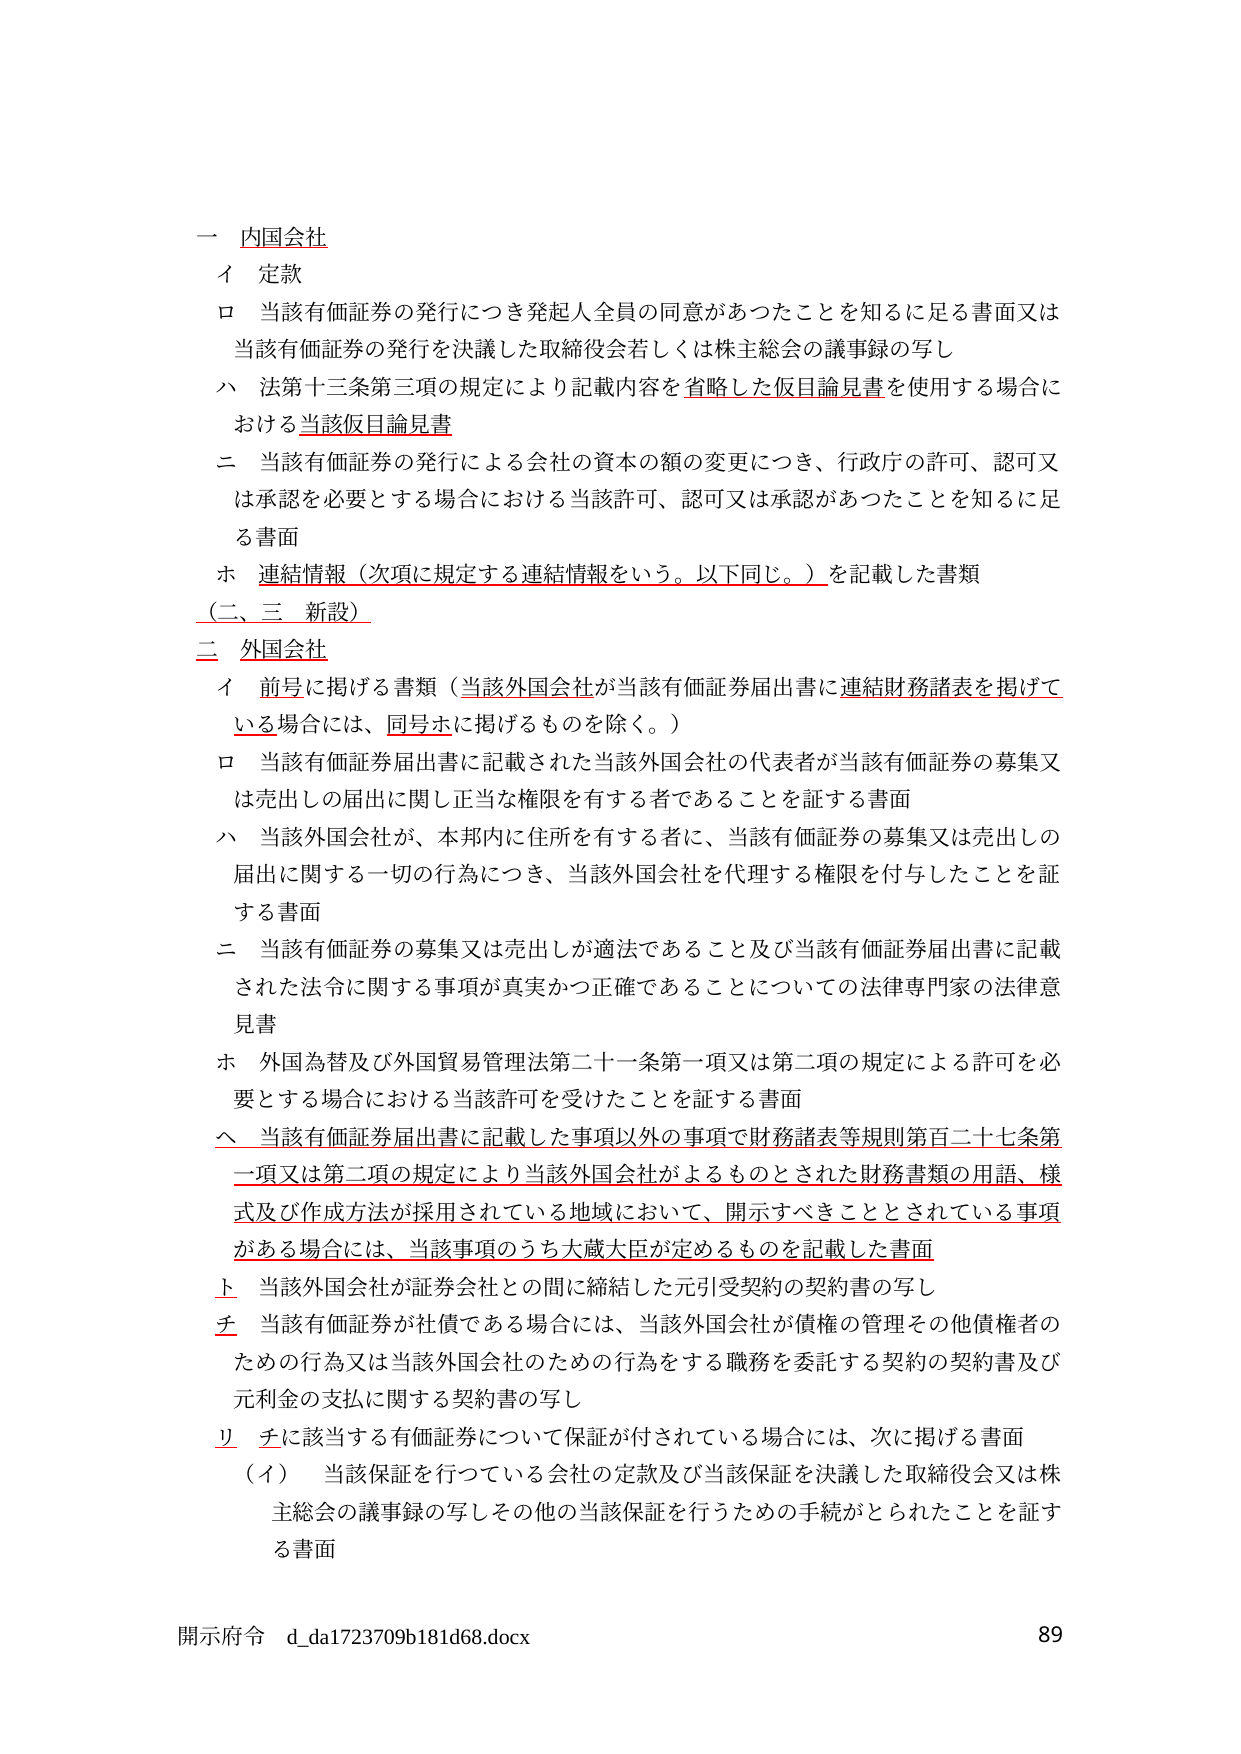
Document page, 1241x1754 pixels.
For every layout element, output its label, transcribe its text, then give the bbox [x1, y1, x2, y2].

text ト 当該外国会社が証券会社との間に締結した元引受契約の契約書の写し [215, 1267, 1063, 1304]
text ヘ 当該有価証券届出書に記載した事項以外の事項で財務諸表等規則第百二十七条第一項又は第二項の規定により当該外国会社がよるものとされた財務書類の用語、様式及び作成方法が採用されている地域において、開示すべきこととされている事項がある場合には、当該事項のうち大蔵大臣が定めるものを記載した書面 [215, 1117, 1063, 1267]
text ニ 当該有価証券の発行による会社の資本の額の変更につき、行政庁の許可、認可又は承認を必要とする場合における当該許可、認可又は承認があつたことを知るに足る書面 [215, 442, 1063, 554]
text リ チに該当する有価証券について保証が付されている場合には、次に掲げる書面 [215, 1417, 1063, 1454]
text （二、三 新設） [196, 592, 1063, 629]
text イ 定款 [215, 254, 1063, 292]
text 二 外国会社 [196, 629, 1063, 667]
text 一 内国会社 [196, 217, 1063, 254]
text ホ 連結情報（次項に規定する連結情報をいう。以下同じ。）を記載した書類 [215, 554, 1063, 592]
text ホ 外国為替及び外国貿易管理法第二十一条第一項又は第二項の規定による許可を必要とする場合における当該許可を受けたことを証する書面 [215, 1042, 1063, 1117]
text ハ 当該外国会社が、本邦内に住所を有する者に、当該有価証券の募集又は売出しの届出に関する一切の行為につき、当該外国会社を代理する権限を付与したことを証する書面 [215, 817, 1063, 929]
text ハ 法第十三条第三項の規定により記載内容を省略した仮目論見書を使用する場合における当該仮目論見書 [215, 367, 1063, 442]
text ロ 当該有価証券届出書に記載された当該外国会社の代表者が当該有価証券の募集又は売出しの届出に関し正当な権限を有する者であることを証する書面 [215, 742, 1063, 817]
text ニ 当該有価証券の募集又は売出しが適法であること及び当該有価証券届出書に記載された法令に関する事項が真実かつ正確であることについての法律専門家の法律意見書 [215, 929, 1063, 1042]
text （イ） 当該保証を行つている会社の定款及び当該保証を決議した取締役会又は株主総会の議事録の写しその他の当該保証を行うための手続がとられたことを証する書面 [233, 1454, 1063, 1567]
text ロ 当該有価証券の発行につき発起人全員の同意があつたことを知るに足る書面又は当該有価証券の発行を決議した取締役会若しくは株主総会の議事録の写し [215, 292, 1063, 367]
text チ 当該有価証券が社債である場合には、当該外国会社が債権の管理その他債権者のための行為又は当該外国会社のための行為をする職務を委託する契約の契約書及び元利金の支払に関する契約書の写し [215, 1304, 1063, 1417]
text イ 前号に掲げる書類（当該外国会社が当該有価証券届出書に連結財務諸表を掲げている場合には、同号ホに掲げるものを除く。） [215, 667, 1063, 742]
